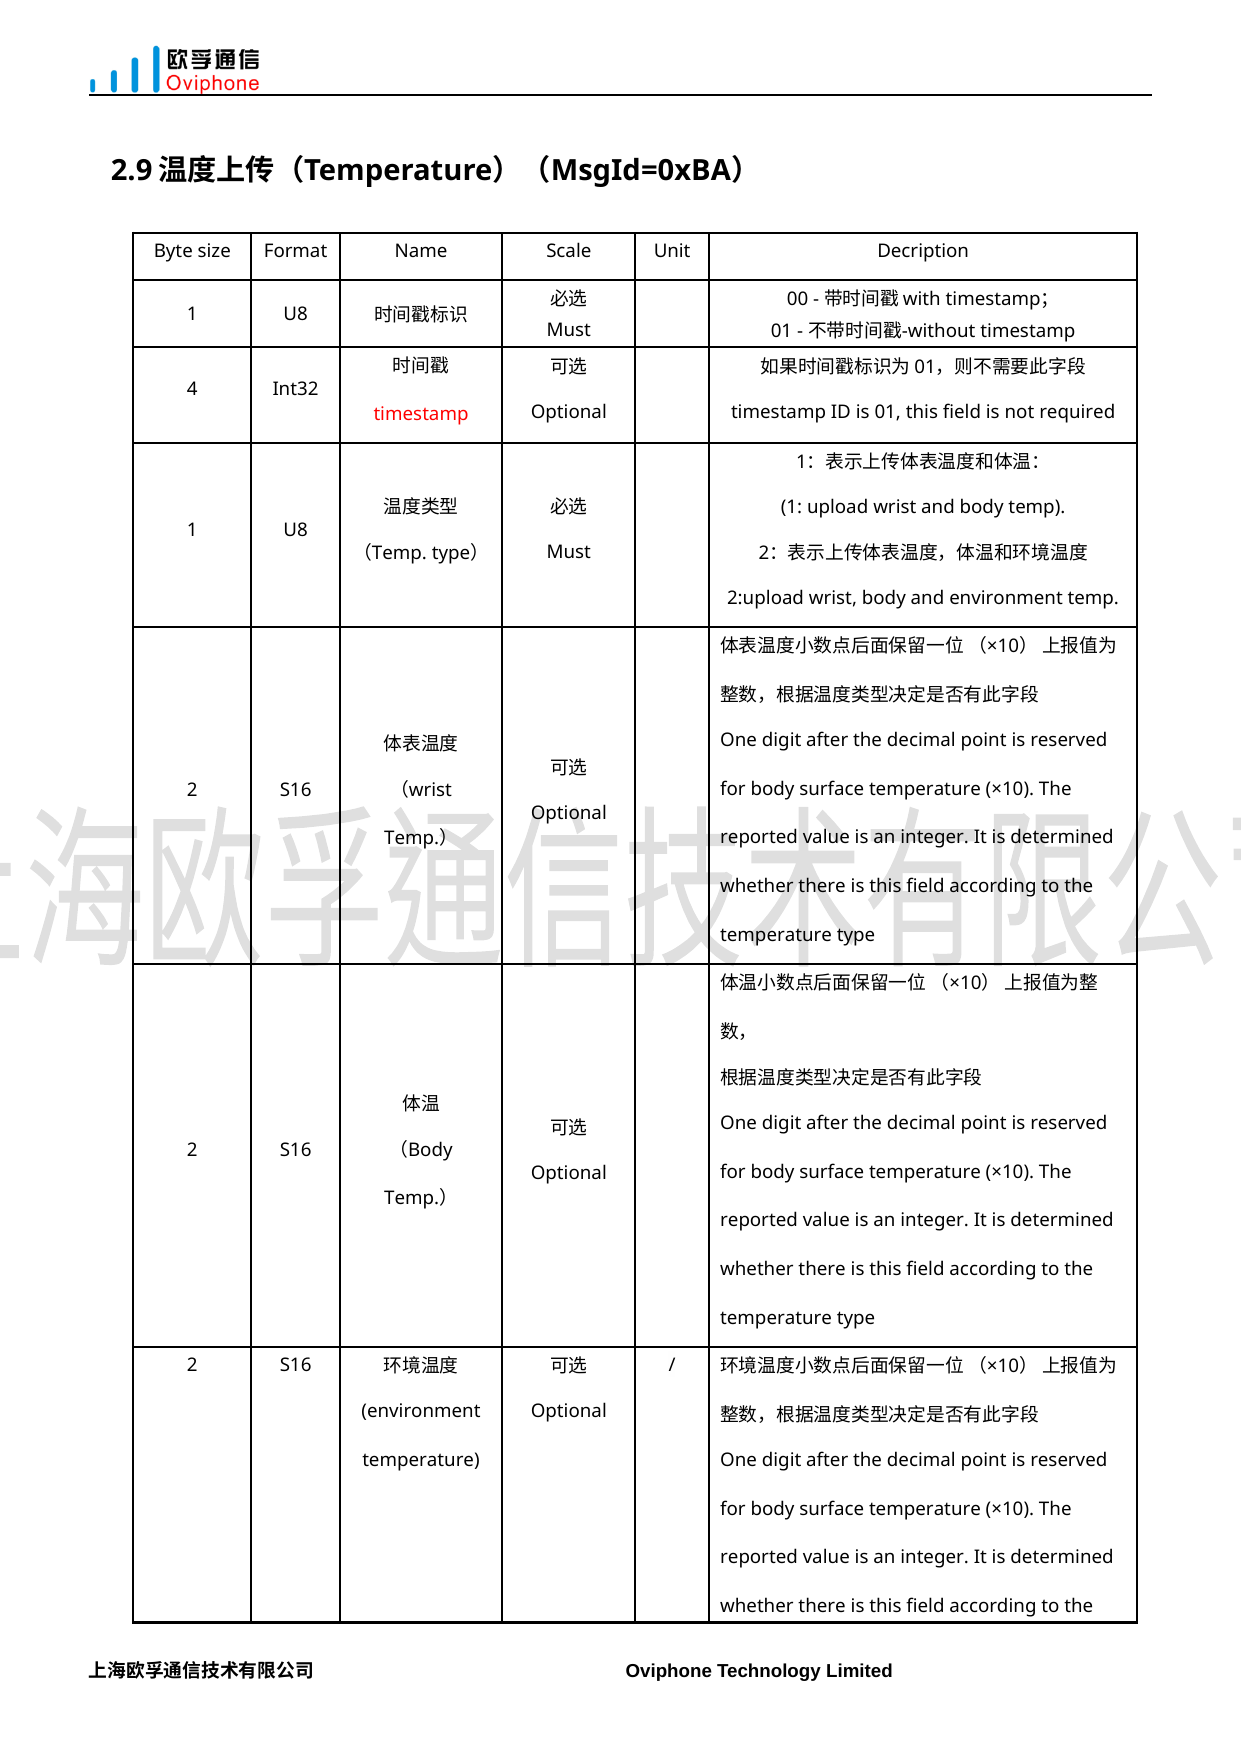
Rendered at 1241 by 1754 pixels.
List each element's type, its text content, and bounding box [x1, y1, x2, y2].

table_header Decription [710, 234, 1136, 279]
table_cell S16 [252, 965, 339, 1346]
picture [88, 41, 265, 95]
table_cell 可选 Optional [503, 1348, 634, 1621]
table_cell 体表温度 （wrist Temp.） [341, 628, 501, 963]
table_cell 2 [134, 965, 250, 1346]
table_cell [341, 1348, 501, 1621]
table_cell [636, 965, 708, 1346]
table_cell 1：表示上传体表温度和体温： (1: upload wrist and body temp). 2：表示上传体表温度，体温和环境温度 2:upload wrist, body and environment temp. [710, 444, 1136, 626]
table_cell 时间戳timestamp [341, 348, 501, 442]
table_cell Int32 [252, 348, 339, 442]
table_header Name [341, 234, 501, 279]
table_header Byte size [134, 234, 250, 279]
table_cell [636, 281, 708, 346]
table_cell / [636, 1348, 708, 1621]
subtitle 2.9温度上传（Temperature）（MsgId=0xBA） [111, 136, 1130, 201]
table_cell 2 [134, 628, 250, 963]
table_cell [636, 348, 708, 442]
table_cell 可选 Optional [503, 965, 634, 1346]
table_cell U8 [252, 281, 339, 346]
table_cell 可选 Optional [503, 348, 634, 442]
table_header Unit [636, 234, 708, 279]
table_cell [636, 444, 708, 626]
table_cell 1 [134, 281, 250, 346]
table_cell 00 - 带时间戳with timestamp； 01 - 不带时间戳-without timestamp [710, 281, 1136, 346]
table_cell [710, 1348, 1136, 1621]
table_cell 1 [134, 444, 250, 626]
table_header Scale [503, 234, 634, 279]
table_cell 体表温度小数点后面保留一位 （×10） 上报值为整数，根据温度类型决定是否有此字段 One digit after the decimal point is reserved for body surface temperature (×10). The reported value is an integer. It is determined whether there is this field according to the temperature type [710, 628, 1136, 963]
table_cell U8 [252, 444, 339, 626]
table_cell 2 [134, 1348, 250, 1621]
table_cell 时间戳标识 [341, 281, 501, 346]
table_cell 温度类型 （Temp. type） [341, 444, 501, 626]
table_cell 如果时间戳标识为01，则不需要此字段 timestamp ID is 01, this field is not required [710, 348, 1136, 442]
table_cell 体温 （Body Temp.） [341, 965, 501, 1346]
table_cell 体温小数点后面保留一位 （×10） 上报值为整数， 根据温度类型决定是否有此字段 One digit after the decimal point is reserved for body surface temperature (×10). The reported value is an integer. It is determined whether there is this field according to the temperature type [710, 965, 1136, 1346]
table_cell 4 [134, 348, 250, 442]
table_cell 必选 Must [503, 444, 634, 626]
table_cell S16 [252, 628, 339, 963]
table_cell [636, 628, 708, 963]
table_header Format [252, 234, 339, 279]
table_cell 必选 Must [503, 281, 634, 346]
table_cell 可选 Optional [503, 628, 634, 963]
table_cell S16 [252, 1348, 339, 1621]
